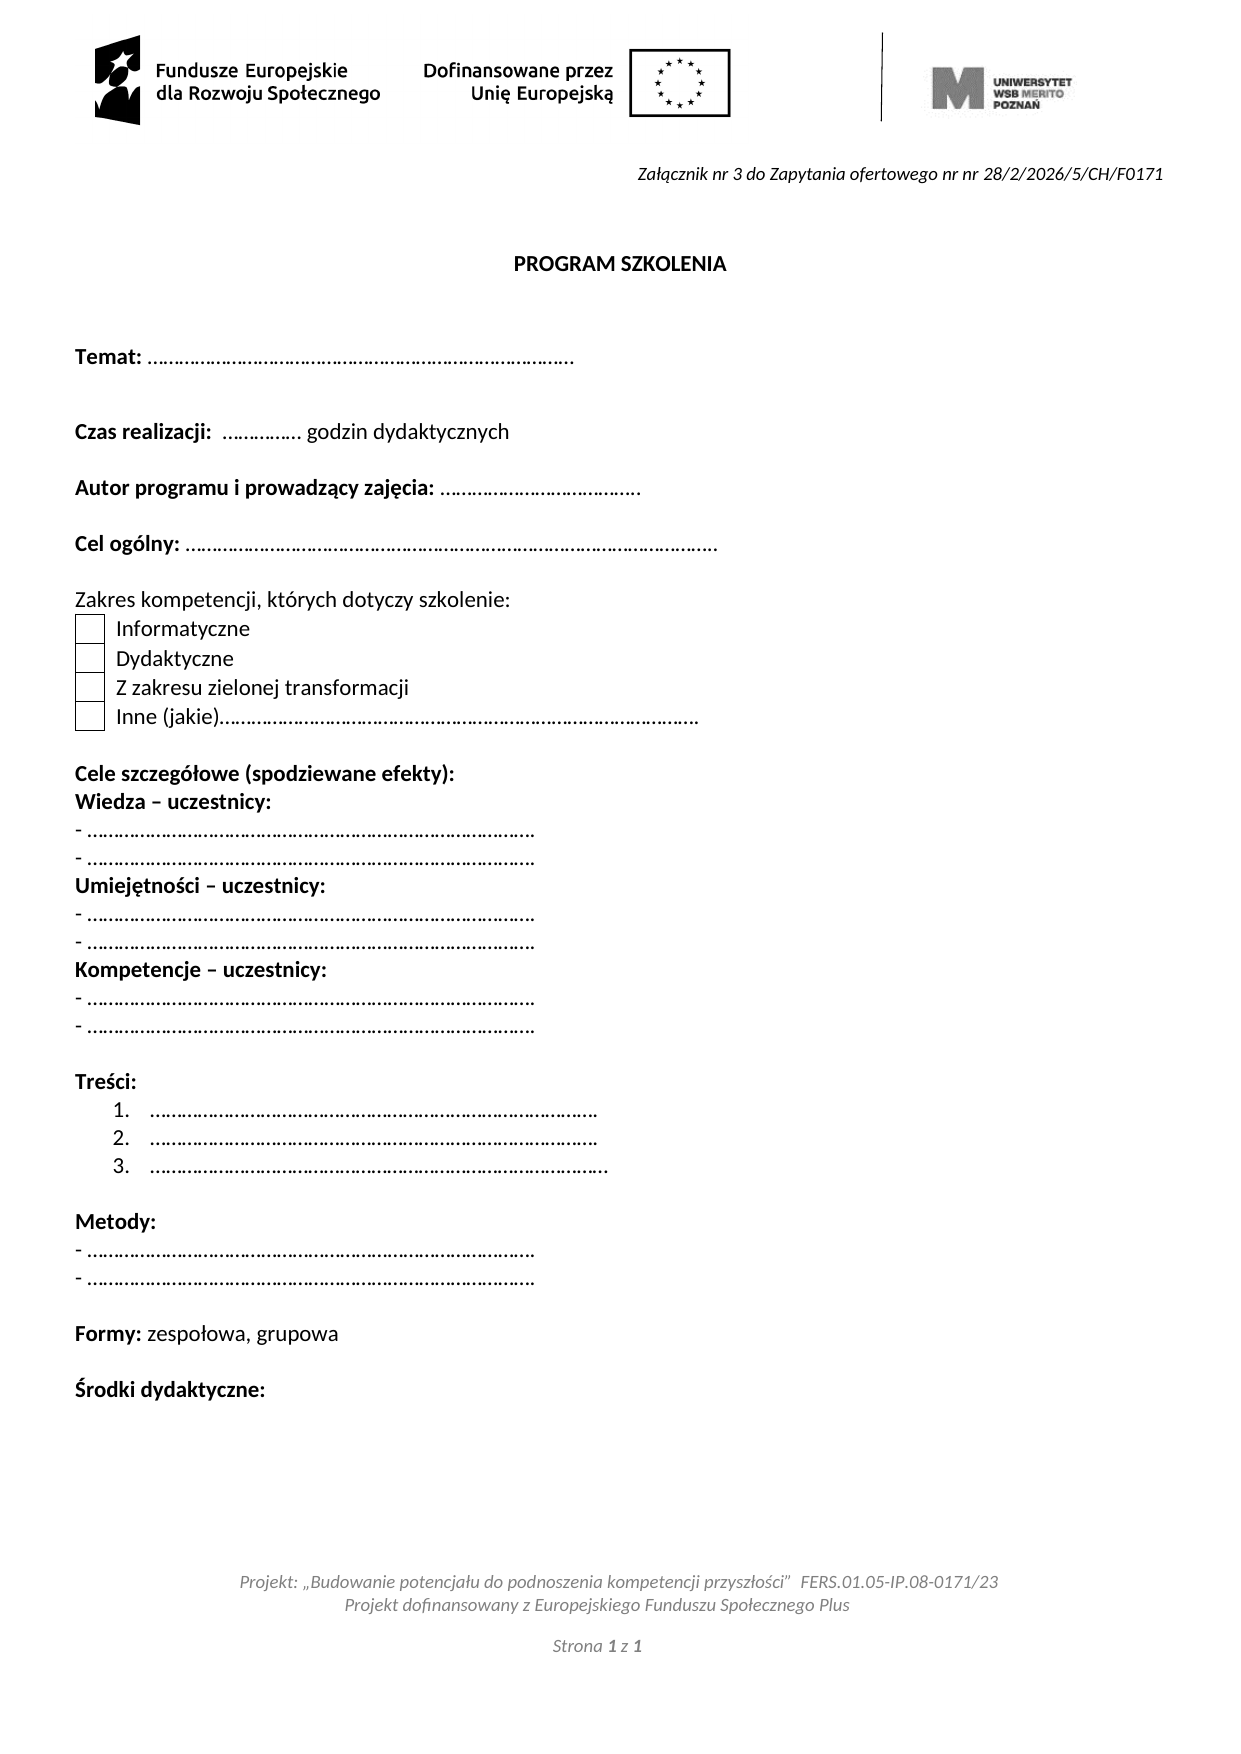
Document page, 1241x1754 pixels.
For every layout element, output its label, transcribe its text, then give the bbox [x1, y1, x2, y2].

text Cele szczegółowe (spodziewane efekty): [75, 759, 1165, 787]
text Wiedza – uczestnicy: [75, 787, 1165, 815]
text - …………………………………………………………………………. [75, 843, 1165, 871]
table_header [76, 615, 104, 643]
text Temat: ……………………………………………………………………… [75, 342, 1165, 371]
text Treści: [75, 1067, 1165, 1095]
text - …………………………………………………………………………. [75, 927, 1165, 955]
table_cell [76, 673, 104, 701]
text - …………………………………………………………………………. [75, 899, 1165, 927]
table_cell Dydaktyczne [105, 643, 1093, 672]
table_cell Z zakresu zielonej transformacji [105, 672, 1093, 701]
text Kompetencje – uczestnicy: [75, 955, 1165, 983]
text Zakres kompetencji, których dotyczy szkolenie: [75, 586, 1165, 613]
text Umiejętności – uczestnicy: [75, 871, 1165, 899]
text Formy: zespołowa, grupowa [75, 1319, 1165, 1347]
table_header Informatyczne [105, 614, 1093, 643]
text Czas realizacji: …………… godzin dydaktycznych [75, 417, 1165, 445]
text PROGRAM SZKOLENIA [75, 249, 1165, 277]
text - …………………………………………………………………………. [75, 1011, 1165, 1039]
table_cell [76, 702, 104, 730]
text - …………………………………………………………………………. [75, 1263, 1165, 1291]
text Autor programu i prowadzący zajęcia: ……………………………….. [75, 473, 1165, 501]
text Cel ogólny: ……………………………………………………………………………………….. [75, 529, 1165, 557]
list …………………………………………………………………………… [112, 1151, 1165, 1179]
text Metody: [75, 1207, 1165, 1235]
text - …………………………………………………………………………. [75, 983, 1165, 1011]
list …………………………………………………………………………. [112, 1123, 1165, 1151]
picture [921, 48, 1077, 123]
table_cell [76, 644, 104, 672]
text - …………………………………………………………………………. [75, 1235, 1165, 1263]
list …………………………………………………………………………. [112, 1095, 1165, 1123]
text - …………………………………………………………………………. [75, 815, 1165, 843]
table_cell Inne (jakie)………………………………………………………………………………. [105, 701, 1093, 730]
picture [75, 14, 749, 144]
text Załącznik nr 3 do Zapytania ofertowego nr nr 28/2/2026/5/CH/F0171 [75, 162, 1165, 185]
text Środki dydaktyczne: [75, 1375, 1165, 1403]
